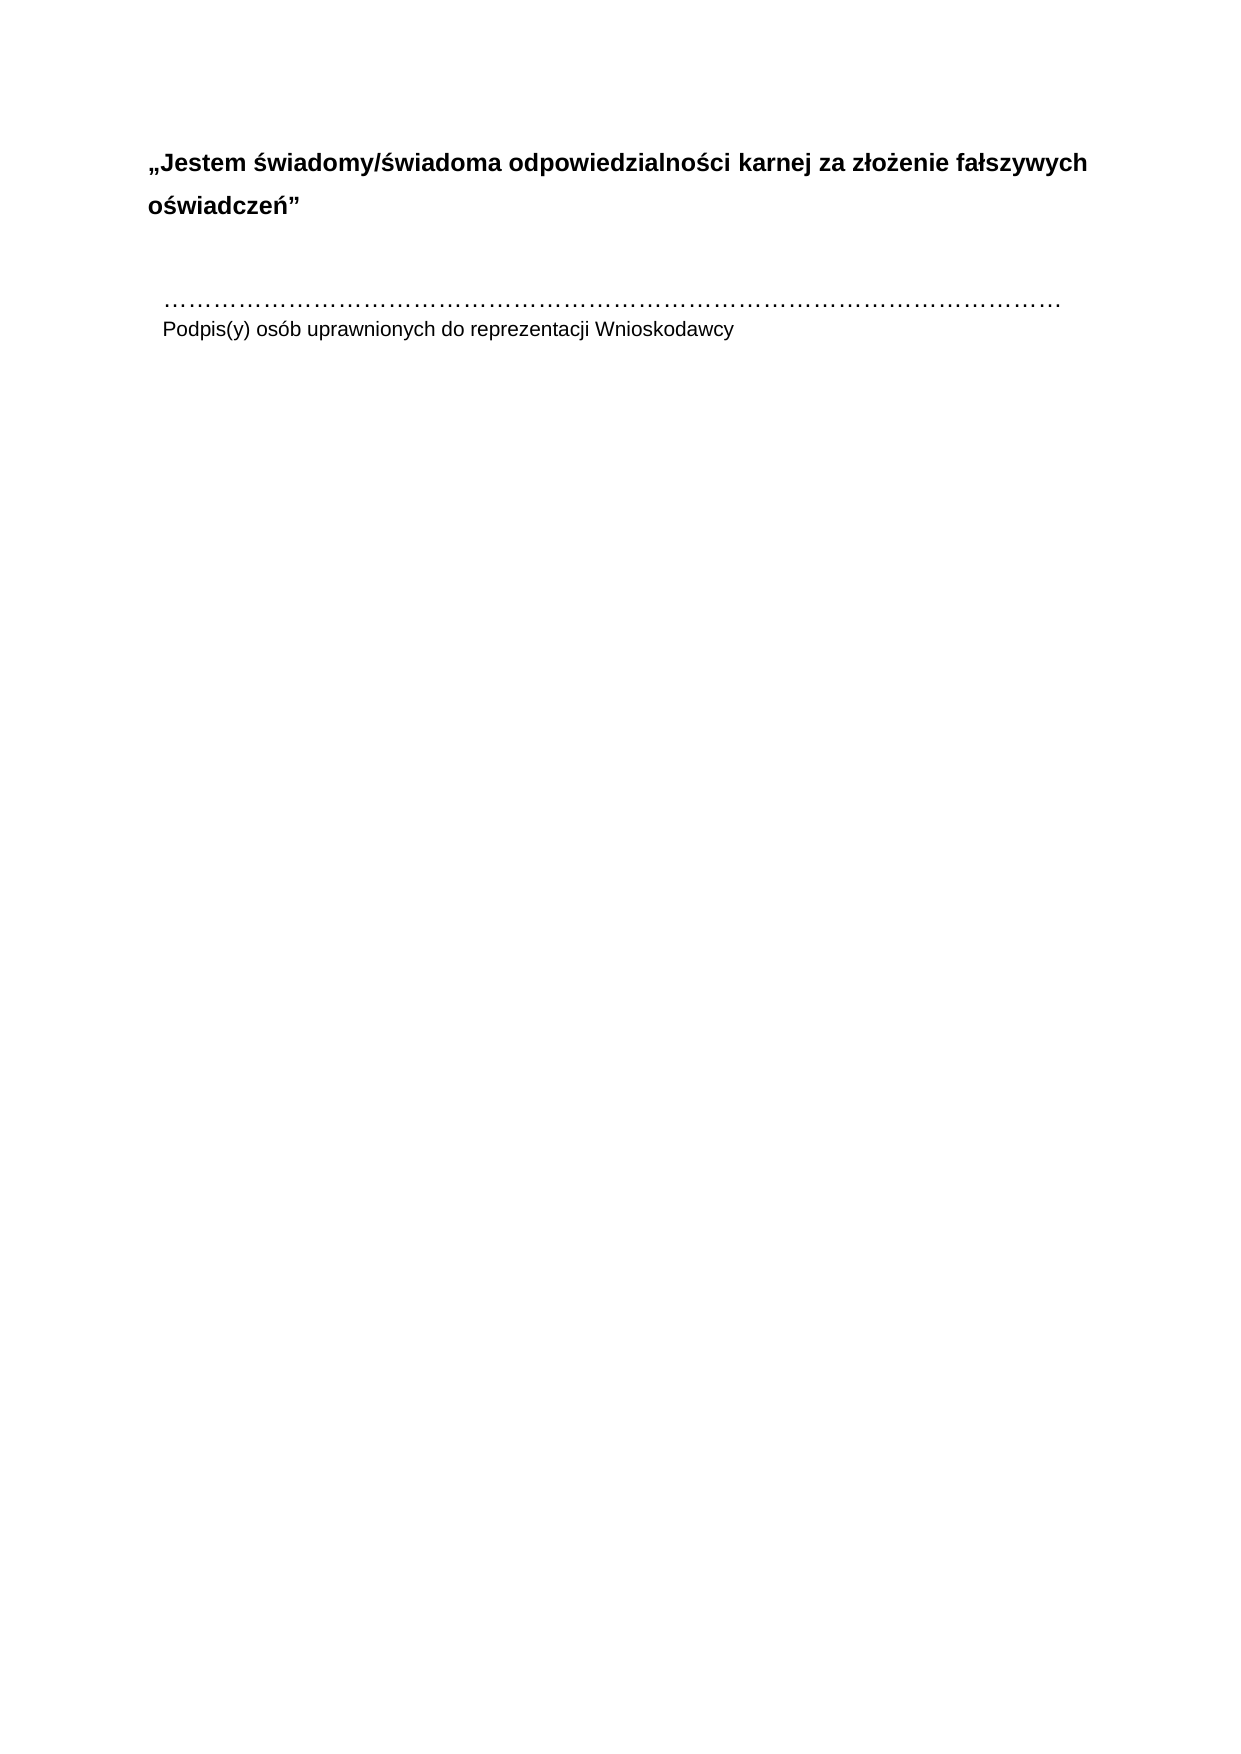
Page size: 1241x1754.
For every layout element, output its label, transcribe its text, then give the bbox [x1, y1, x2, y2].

text „Jestem świadomy/świadoma odpowiedzialności karnej za złożenie fałszywych oświadczeń” [148, 148, 1093, 219]
text Podpis(y) osób uprawnionych do reprezentacji Wnioskodawcy [162, 317, 1093, 341]
text ……………………………………………………………………………………………… [162, 284, 1093, 313]
